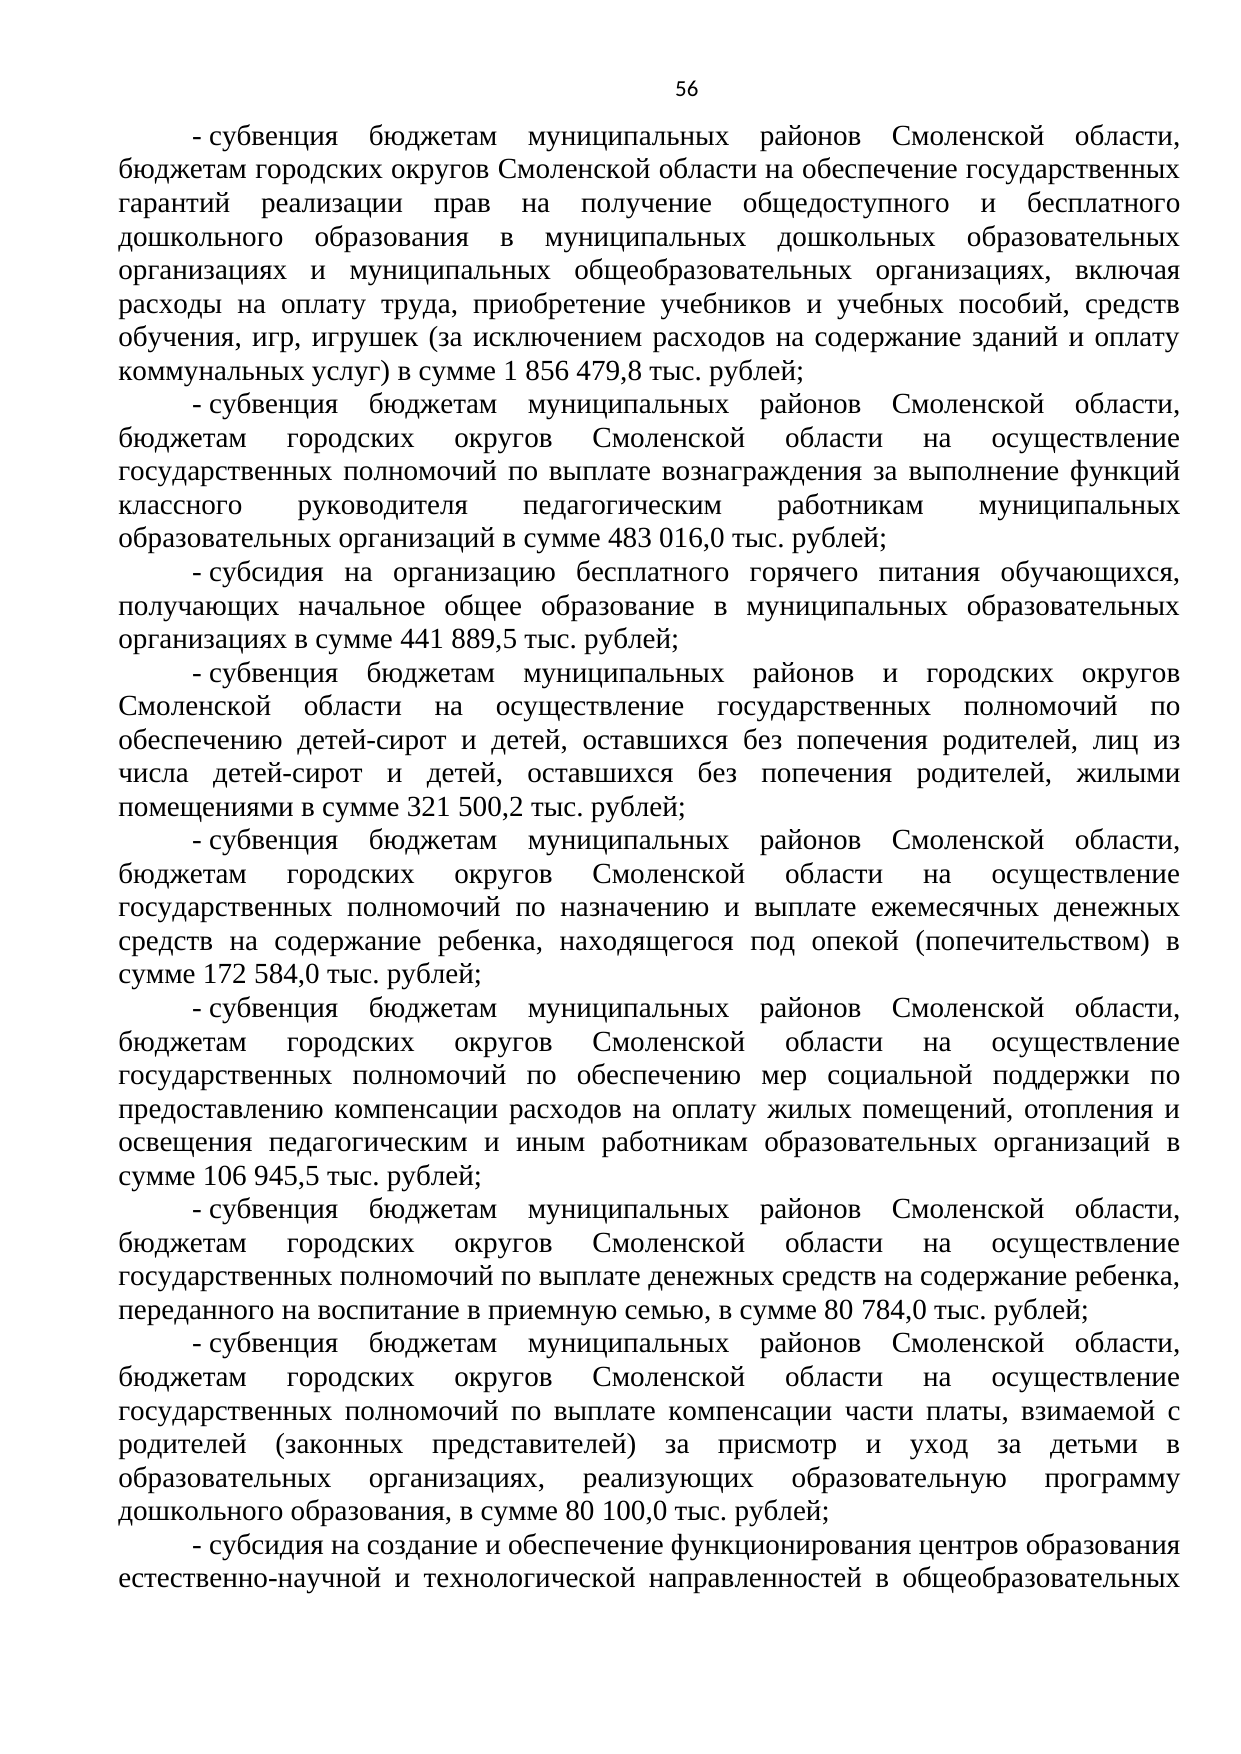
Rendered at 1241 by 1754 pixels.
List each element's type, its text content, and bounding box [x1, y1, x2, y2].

text - субвенция бюджетам муниципальных районов Смоленской области, бюджетам городских округов Смоленской области на осуществление государственных полномочий по выплате компенсации части платы, взимаемой с родителей (законных представителей) за присмотр и уход за детьми в образовательных организациях, реализующих образовательную программу дошкольного образования, в сумме 80 100,0 тыс. рублей; [118, 1326, 1181, 1527]
text - субвенция бюджетам муниципальных районов Смоленской области, бюджетам городских округов Смоленской области на осуществление государственных полномочий по назначению и выплате ежемесячных денежных средств на содержание ребенка, находящегося под опекой (попечительством) в сумме 172 584,0 тыс. рублей; [118, 822, 1181, 990]
text - субвенция бюджетам муниципальных районов Смоленской области, бюджетам городских округов Смоленской области на осуществление государственных полномочий по выплате денежных средств на содержание ребенка, переданного на воспитание в приемную семью, в сумме 80 784,0 тыс. рублей; [118, 1191, 1181, 1326]
text - субсидия на организацию бесплатного горячего питания обучающихся, получающих начальное общее образование в муниципальных образовательных организациях в сумме 441 889,5 тыс. рублей; [118, 554, 1181, 655]
text - субвенция бюджетам муниципальных районов Смоленской области, бюджетам городских округов Смоленской области на осуществление государственных полномочий по выплате вознаграждения за выполнение функций классного руководителя педагогическим работникам муниципальных образовательных организаций в сумме 483 016,0 тыс. рублей; [118, 386, 1181, 554]
text - субвенция бюджетам муниципальных районов и городских округов Смоленской области на осуществление государственных полномочий по обеспечению детей-сирот и детей, оставшихся без попечения родителей, лиц из числа детей-сирот и детей, оставшихся без попечения родителей, жилыми помещениями в сумме 321 500,2 тыс. рублей; [118, 655, 1181, 822]
text - субвенция бюджетам муниципальных районов Смоленской области, бюджетам городских округов Смоленской области на обеспечение государственных гарантий реализации прав на получение общедоступного и бесплатного дошкольного образования в муниципальных дошкольных образовательных организациях и муниципальных общеобразовательных организациях, включая расходы на оплату труда, приобретение учебников и учебных пособий, средств обучения, игр, игрушек (за исключением расходов на содержание зданий и оплату коммунальных услуг) в сумме 1 856 479,8 тыс. рублей; [118, 118, 1181, 386]
text - субвенция бюджетам муниципальных районов Смоленской области, бюджетам городских округов Смоленской области на осуществление государственных полномочий по обеспечению мер социальной поддержки по предоставлению компенсации расходов на оплату жилых помещений, отопления и освещения педагогическим и иным работникам образовательных организаций в сумме 106 945,5 тыс. рублей; [118, 990, 1181, 1191]
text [118, 1527, 1181, 1594]
